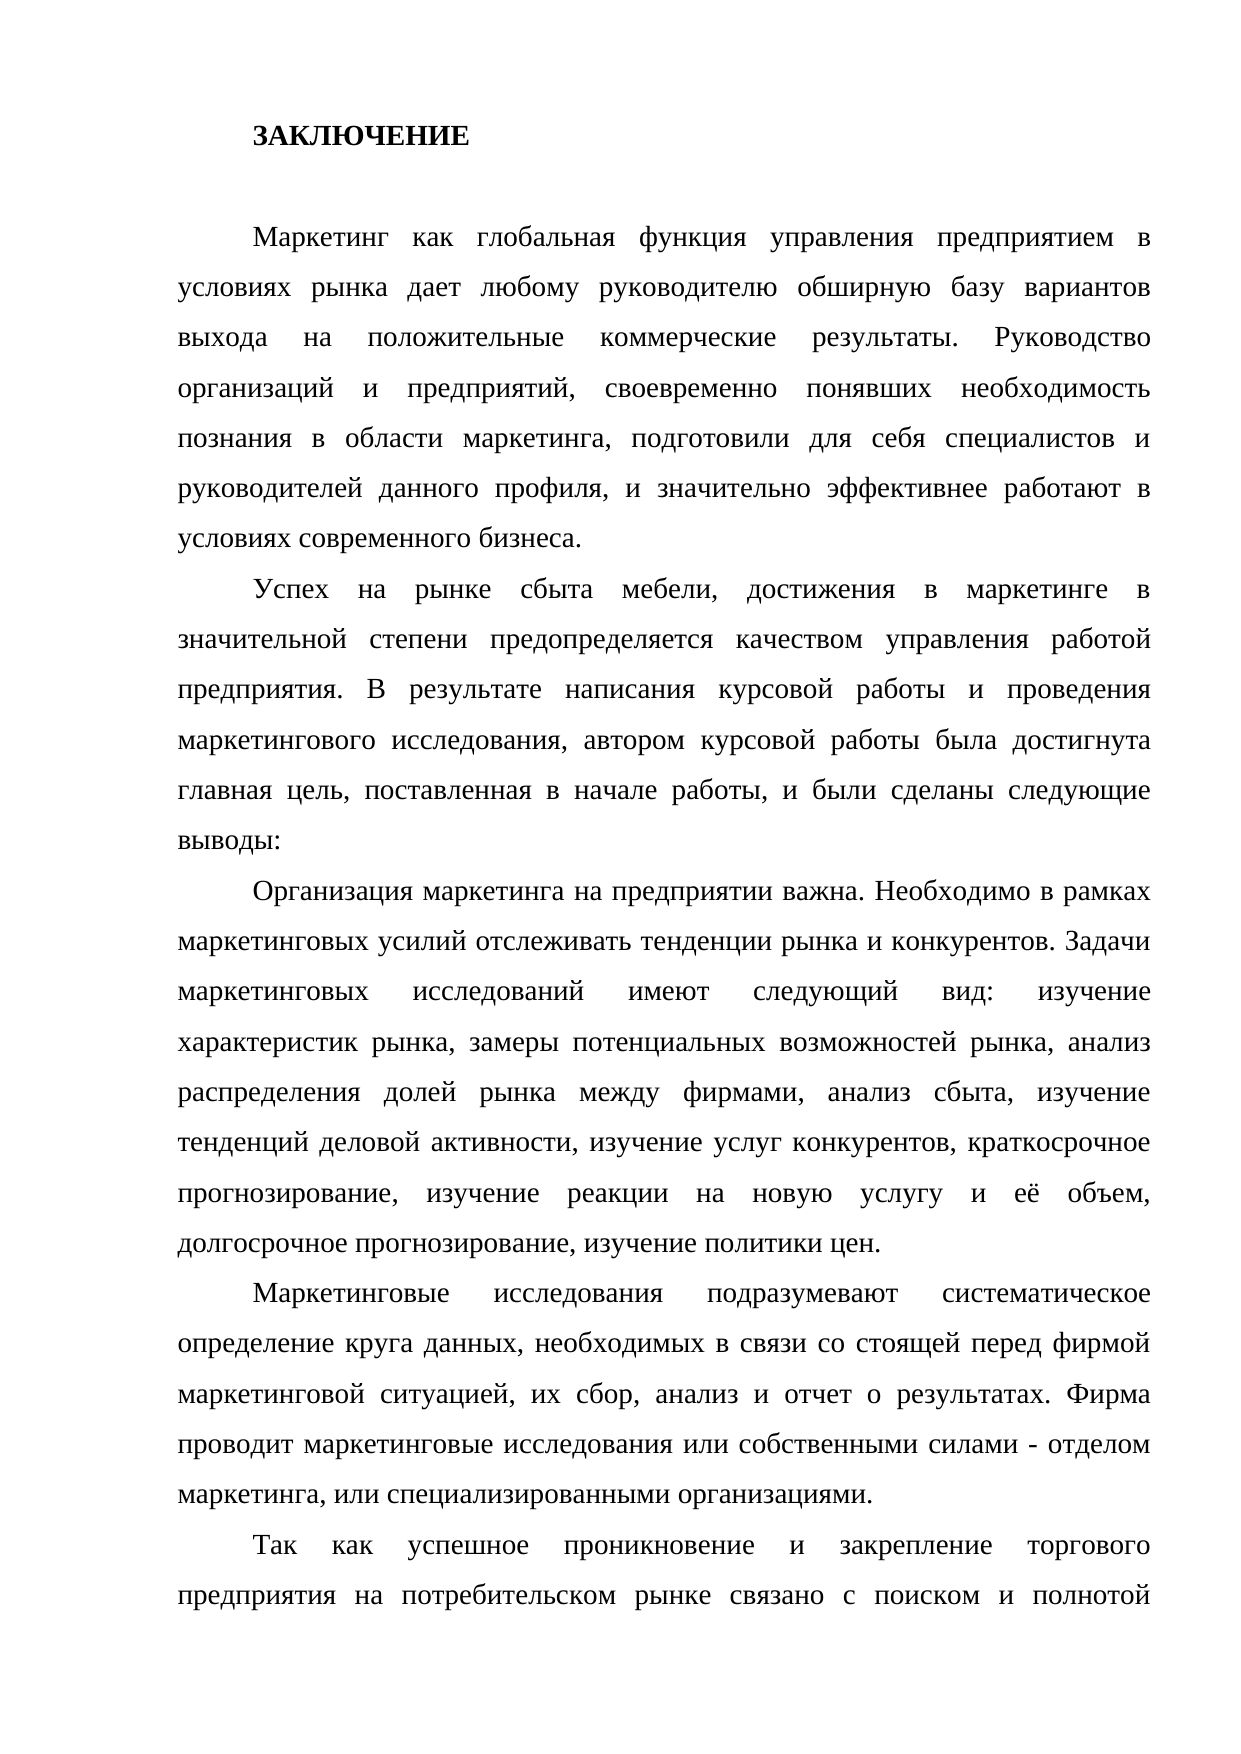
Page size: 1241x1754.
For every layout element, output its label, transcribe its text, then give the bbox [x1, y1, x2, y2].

text Маркетинг как глобальная функция управления предприятием в условиях рынка дает любому руководителю обширную базу вариантов выхода на положительные коммерческие результаты. Руководство организаций и предприятий, своевременно понявших необходимость познания в области маркетинга, подготовили для себя специалистов и руководителей данного профиля, и значительно эффективнее работают в условиях современного бизнеса. [177, 219, 1152, 554]
text Организация маркетинга на предприятии важна. Необходимо в рамках маркетинговых усилий отслеживать тенденции рынка и конкурентов. Задачи маркетинговых исследований имеют следующий вид: изучение характеристик рынка, замеры потенциальных возможностей рынка, анализ распределения долей рынка между фирмами, анализ сбыта, изучение тенденций деловой активности, изучение услуг конкурентов, краткосрочное прогнозирование, изучение реакции на новую услугу и её объем, долгосрочное прогнозирование, изучение политики цен. [177, 873, 1152, 1258]
text Маркетинговые исследования подразумевают систематическое определение круга данных, необходимых в связи со стоящей перед фирмой маркетинговой ситуацией, их сбор, анализ и отчет о результатах. Фирма проводит маркетинговые исследования или собственными силами - отделом маркетинга, или специализированными организациями. [177, 1275, 1152, 1510]
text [177, 1527, 1152, 1611]
text Заключение [177, 118, 1152, 152]
text Успех на рынке сбыта мебели, достижения в маркетинге в значительной степени предопределяется качеством управления работой предприятия. В результате написания курсовой работы и проведения маркетингового исследования, автором курсовой работы была достигнута главная цель, поставленная в начале работы, и были сделаны следующие выводы: [177, 571, 1152, 856]
